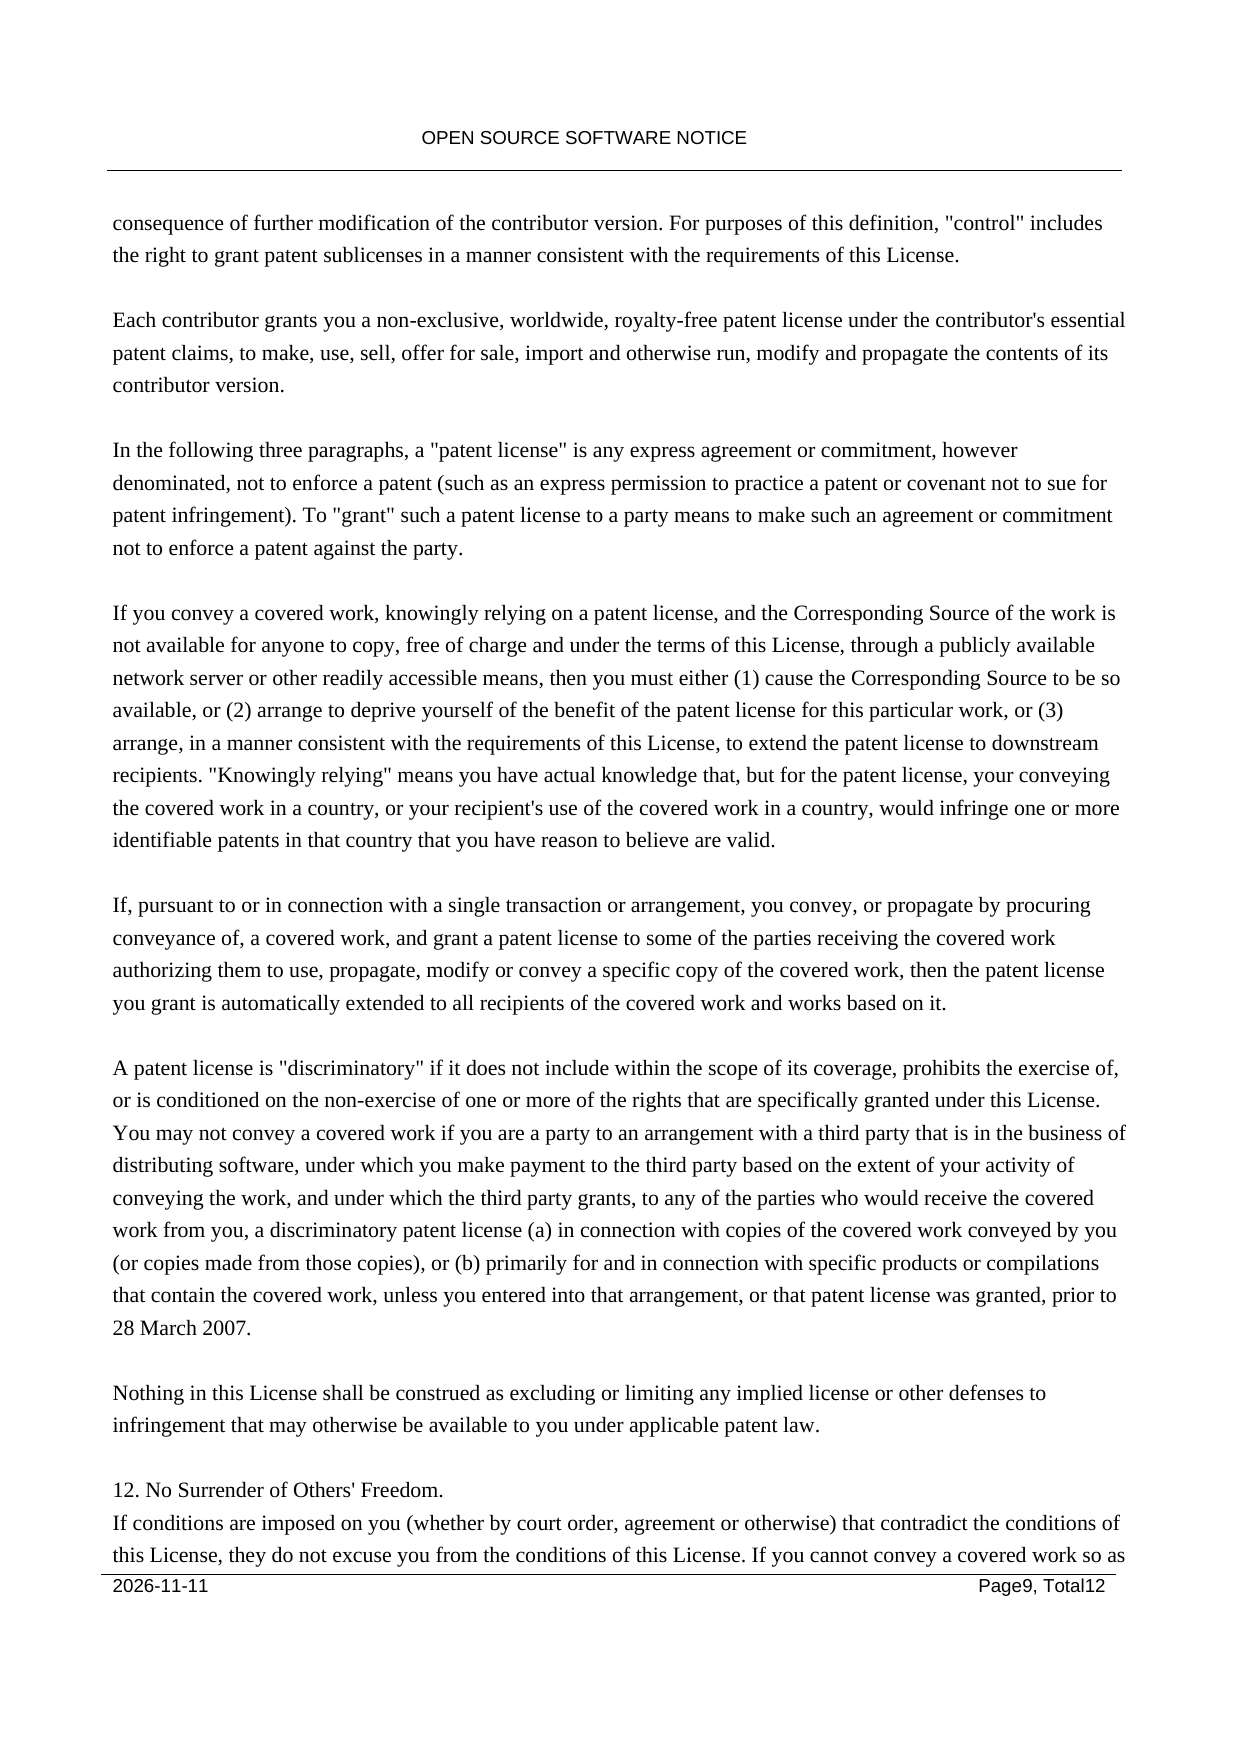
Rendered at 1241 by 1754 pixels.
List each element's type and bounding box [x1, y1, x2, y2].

text [112, 206, 1128, 1571]
